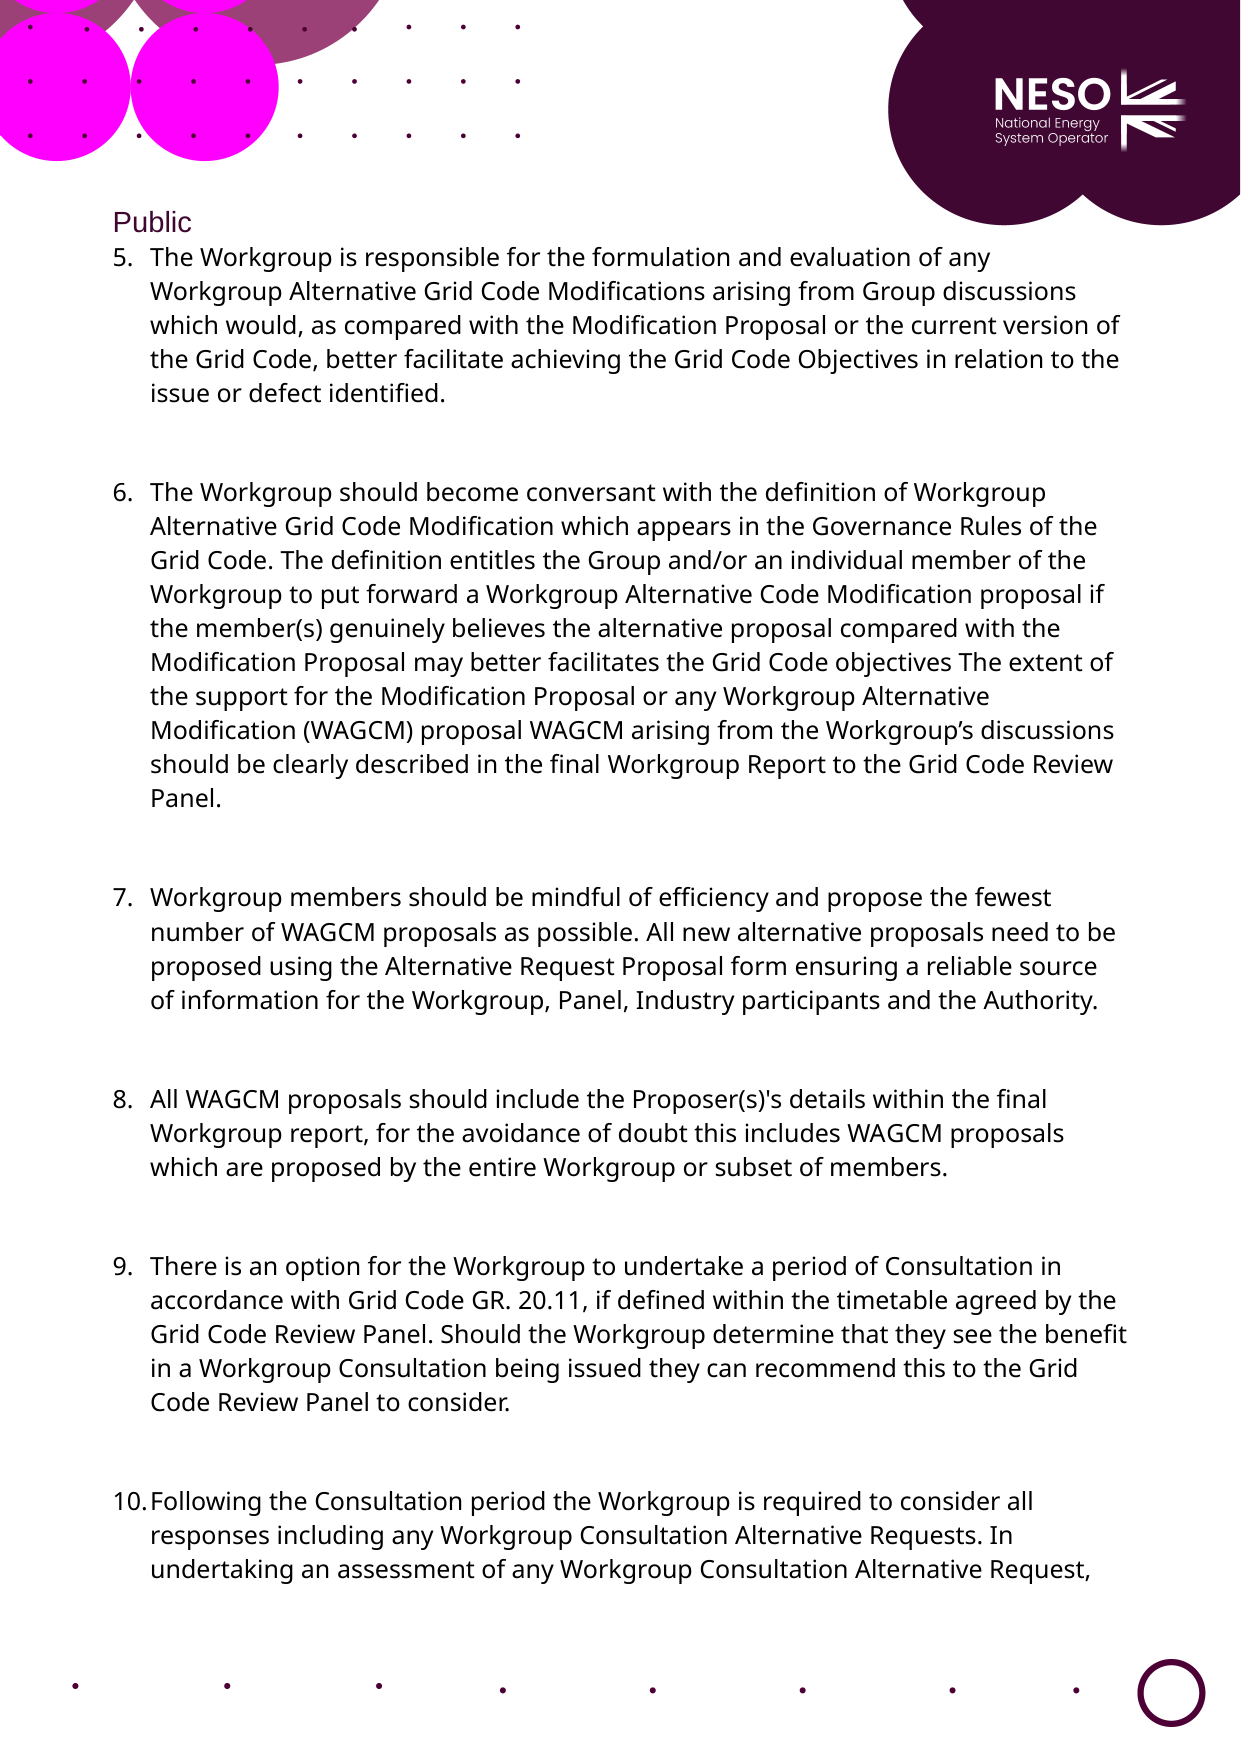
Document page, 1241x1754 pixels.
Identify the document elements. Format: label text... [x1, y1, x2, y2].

list There is an option for the Workgroup to undertake a period of Consultation in accordance with Grid Code GR. 20.11, if defined within the timetable agreed by the Grid Code Review Panel. Should the Workgroup determine that they see the benefit in a Workgroup Consultation being issued they can recommend this to the Grid Code Review Panel to consider. [112, 1248, 1128, 1419]
list Workgroup members should be mindful of efficiency and propose the fewest number of WAGCM proposals as possible. All new alternative proposals need to be proposed using the Alternative Request Proposal form ensuring a reliable source of information for the Workgroup, Panel, Industry participants and the Authority. [112, 880, 1128, 1016]
list The Workgroup is responsible for the formulation and evaluation of any Workgroup Alternative Grid Code Modifications arising from Group discussions which would, as compared with the Modification Proposal or the current version of the Grid Code, better facilitate achieving the Grid Code Objectives in relation to the issue or defect identified. [112, 239, 1128, 410]
picture [0, 0, 1241, 1754]
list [112, 1483, 1128, 1586]
list All WAGCM proposals should include the Proposer(s)'s details within the final Workgroup report, for the avoidance of doubt this includes WAGCM proposals which are proposed by the entire Workgroup or subset of members. [112, 1081, 1128, 1183]
list The Workgroup should become conversant with the definition of Workgroup Alternative Grid Code Modification which appears in the Governance Rules of the Grid Code. The definition entitles the Group and/or an individual member of the Workgroup to put forward a Workgroup Alternative Code Modification proposal if the member(s) genuinely believes the alternative proposal compared with the Modification Proposal may better facilitates the Grid Code objectives The extent of the support for the Modification Proposal or any Workgroup Alternative Modification (WAGCM) proposal WAGCM arising from the Workgroup’s discussions should be clearly described in the final Workgroup Report to the Grid Code Review Panel. [112, 474, 1128, 815]
